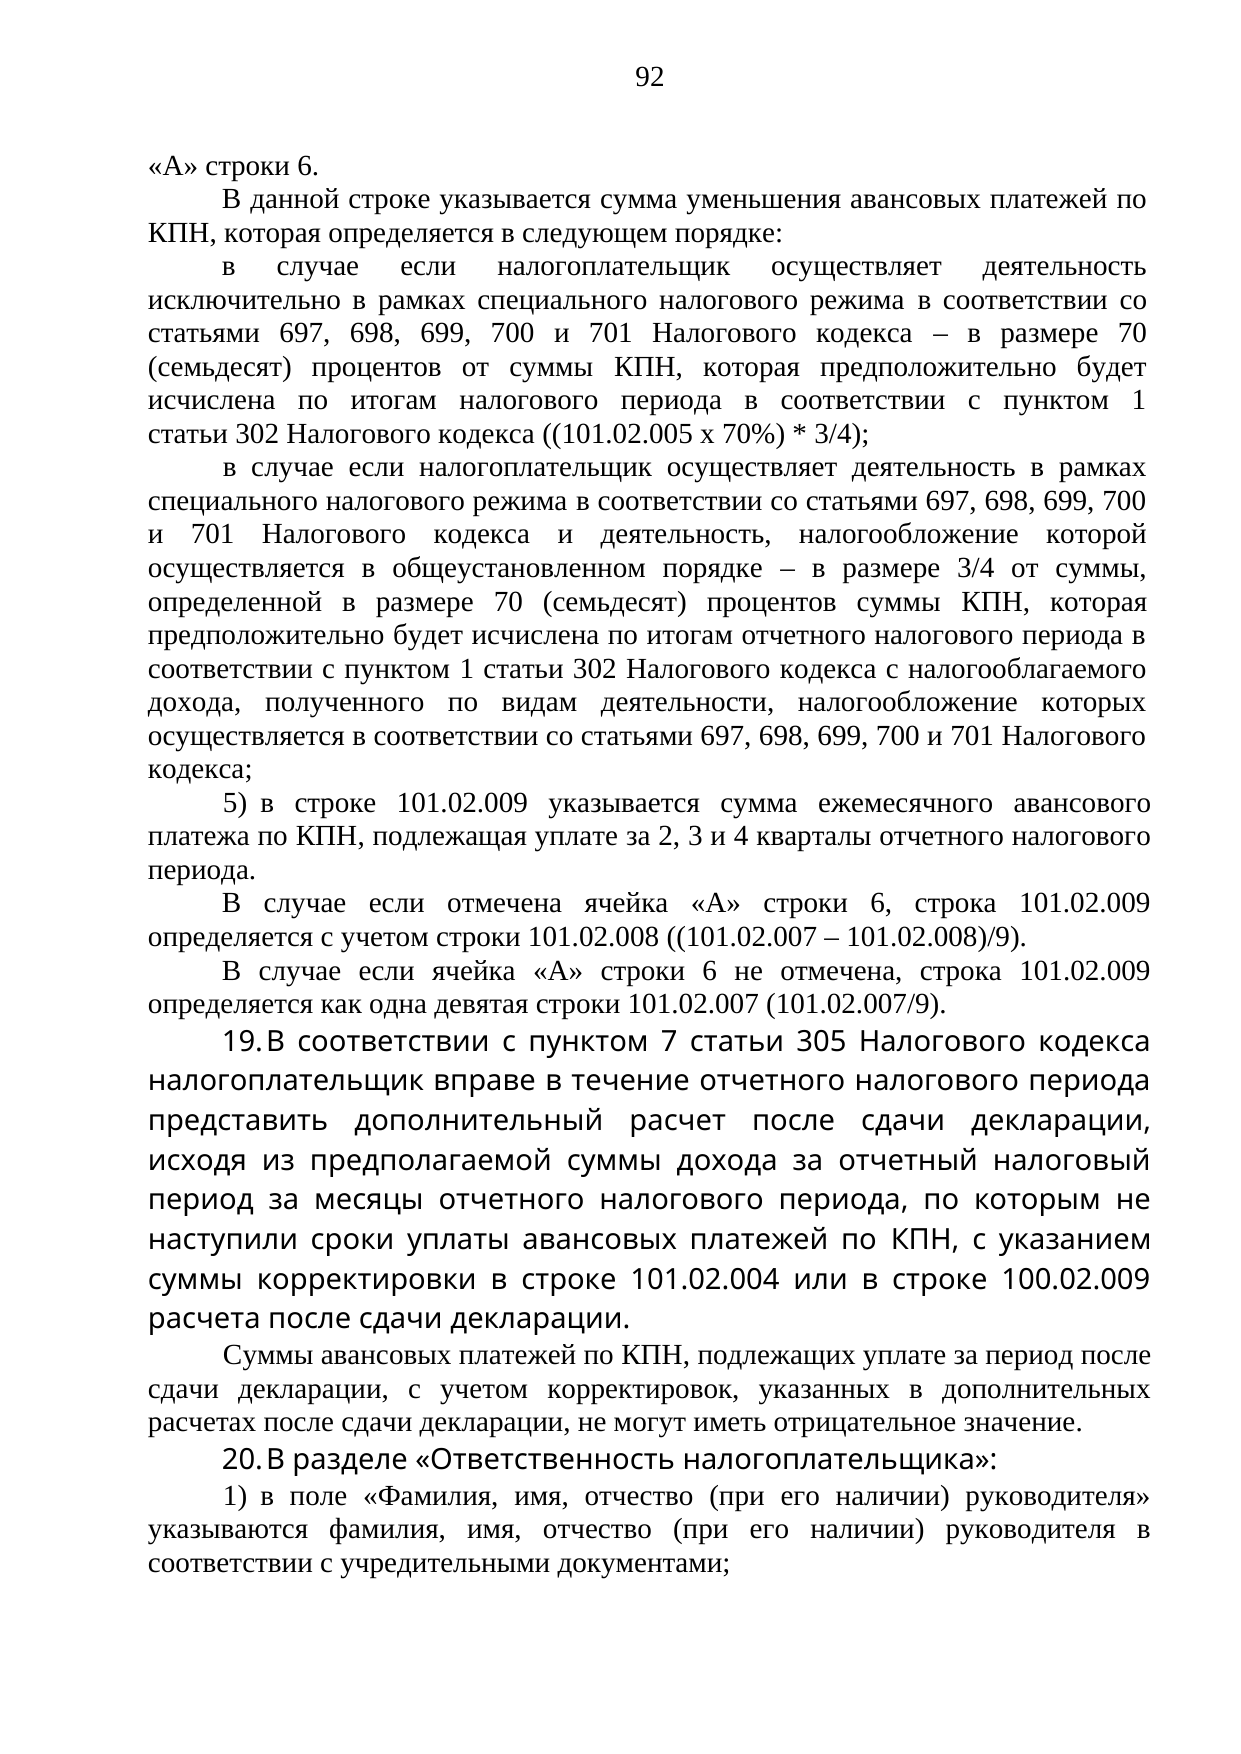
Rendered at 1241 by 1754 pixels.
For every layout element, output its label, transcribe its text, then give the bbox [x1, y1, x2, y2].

text В данной строке указывается сумма уменьшения авансовых платежей по КПН, которая определяется в следующем порядке: [148, 181, 1147, 248]
text В случае если ячейка «А» строки 6 не отмечена, строка 101.02.009 определяется как одна девятая строки 101.02.007 (101.02.007/9). [148, 953, 1152, 1020]
text в случае если налогоплательщик осуществляет деятельность в рамках специального налогового режима в соответствии со статьями 697, 698, 699, 700 и 701 Налогового кодекса и деятельность, налогообложение которой осуществляется в общеустановленном порядке – в размере 3/4 от суммы, определенной в размере 70 (семьдесят) процентов суммы КПН, которая предположительно будет исчислена по итогам отчетного налогового периода в соответствии с пунктом 1 статьи 302 Налогового кодекса с налогооблагаемого дохода, полученного по видам деятельности, налогообложение которых осуществляется в соответствии со статьями 697, 698, 699, 700 и 701 Налогового кодекса; [148, 449, 1147, 785]
list в строке 101.02.009 указывается сумма ежемесячного авансового платежа по КПН, подлежащая уплате за 2, 3 и 4 кварталы отчетного налогового периода. [148, 785, 1152, 886]
text Суммы авансовых платежей по КПН, подлежащих уплате за период после сдачи декларации, с учетом корректировок, указанных в дополнительных расчетах после сдачи декларации, не могут иметь отрицательное значение. [148, 1337, 1152, 1438]
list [148, 148, 1152, 181]
list В разделе «Ответственность налогоплательщика»: [148, 1438, 1152, 1478]
list в поле «Фамилия, имя, отчество (при его наличии) руководителя» указываются фамилия, имя, отчество (при его наличии) руководителя в соответствии с учредительными документами; [148, 1478, 1152, 1578]
text в случае если налогоплательщик осуществляет деятельность исключительно в рамках специального налогового режима в соответствии со статьями 697, 698, 699, 700 и 701 Налогового кодекса – в размере 70 (семьдесят) процентов от суммы КПН, которая предположительно будет исчислена по итогам налогового периода в соответствии с пунктом 1 статьи 302 Налогового кодекса ((101.02.005 х 70%) * 3/4); [148, 248, 1147, 449]
list В соответствии с пунктом 7 статьи 305 Налогового кодекса налогоплательщик вправе в течение отчетного налогового периода представить дополнительный расчет после сдачи декларации, исходя из предполагаемой суммы дохода за отчетный налоговый период за месяцы отчетного налогового периода, по которым не наступили сроки уплаты авансовых платежей по КПН, с указанием суммы корректировки в строке 101.02.004 или в строке 100.02.009 расчета после сдачи декларации. [148, 1020, 1152, 1337]
text В случае если отмечена ячейка «А» строки 6, строка 101.02.009 определяется с учетом строки 101.02.008 ((101.02.007 – 101.02.008)/9). [148, 886, 1152, 953]
